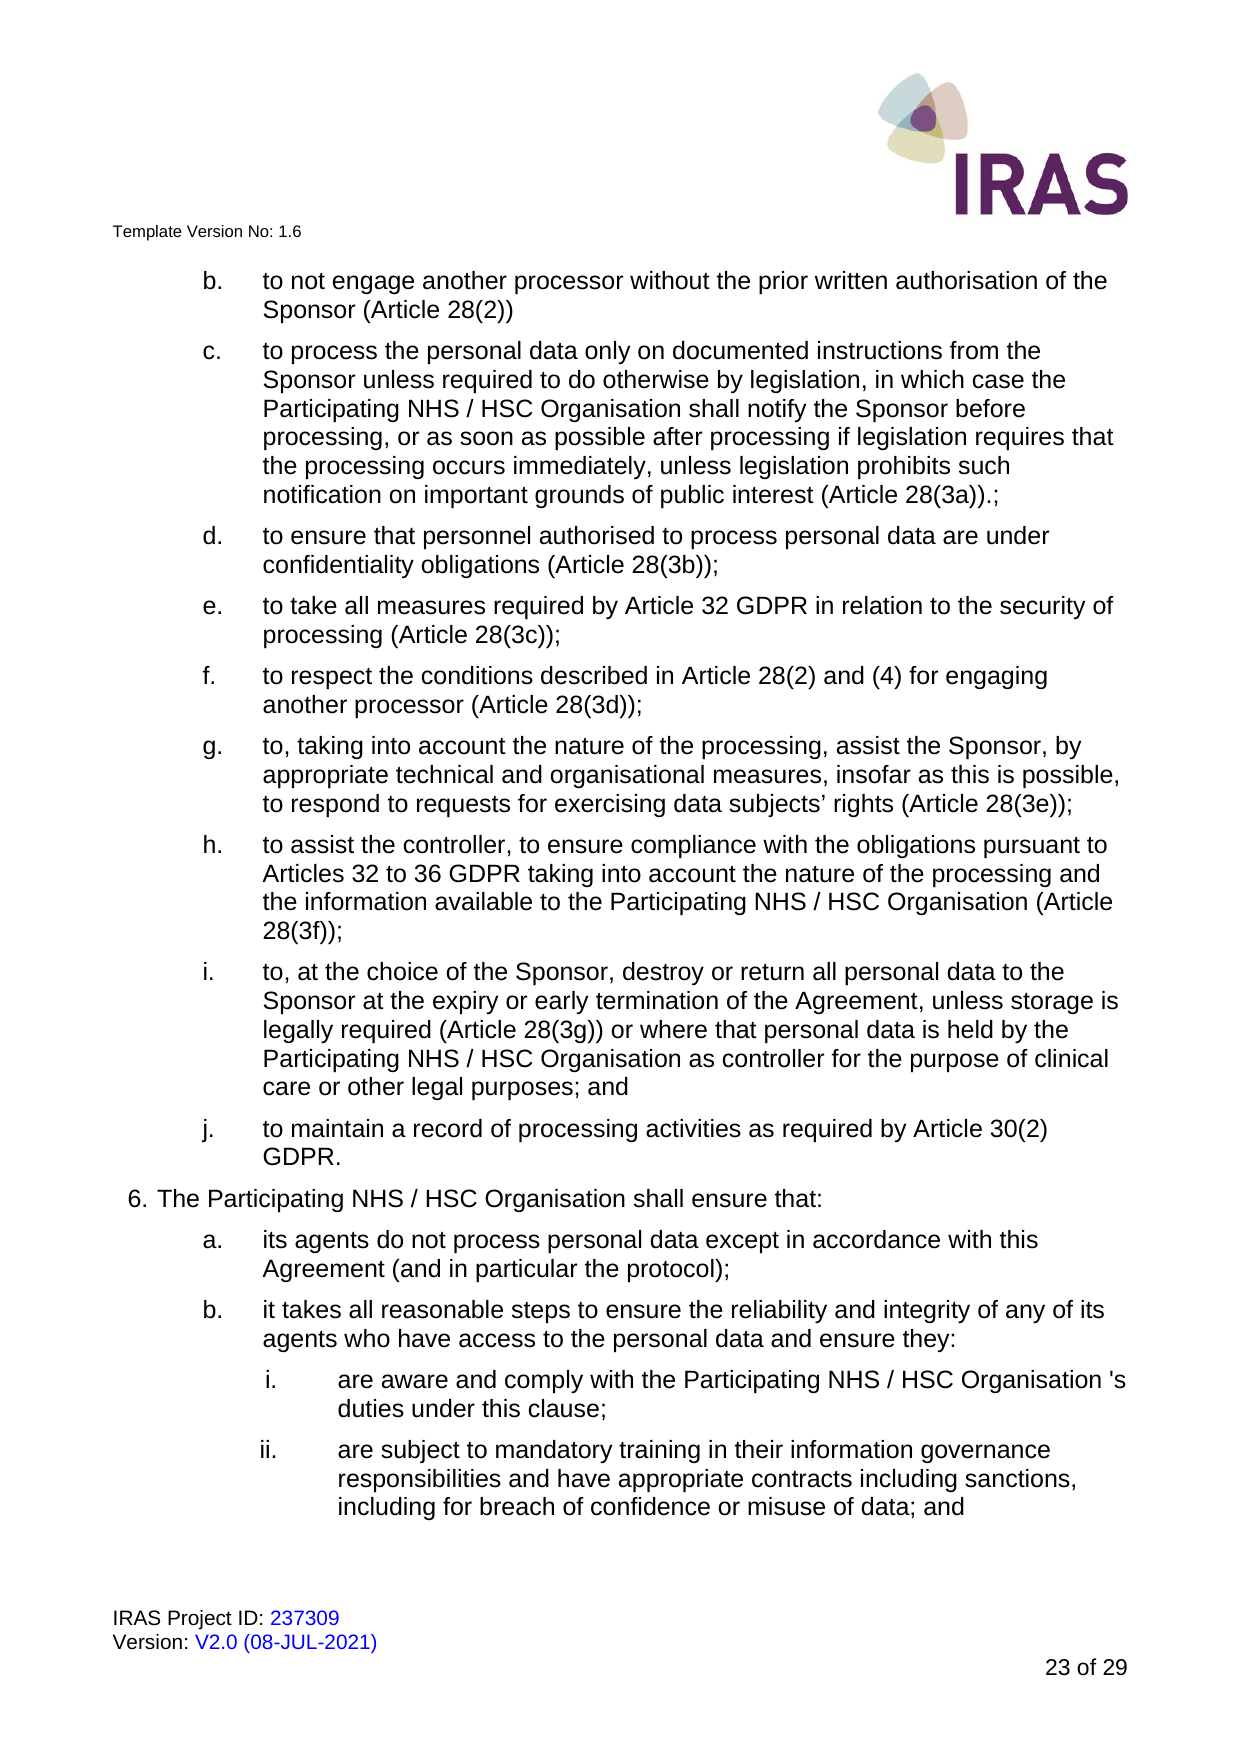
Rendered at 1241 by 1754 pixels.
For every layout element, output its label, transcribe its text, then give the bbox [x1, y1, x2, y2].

picture [878, 73, 1128, 222]
list to ensure that personnel authorised to process personal data are under confidentiality obligations (Article 28(3b)); [202, 521, 1128, 579]
list to not engage another processor without the prior written authorisation of the Sponsor (Article 28(2)) [202, 266, 1128, 324]
list to respect the conditions described in Article 28(2) and (4) for engaging another processor (Article 28(3d)); [202, 661, 1128, 719]
list are aware and comply with the Participating NHS / HSC Organisation 's duties under this clause; [277, 1365, 1128, 1422]
list to process the personal data only on documented instructions from the Sponsor unless required to do otherwise by legislation, in which case the Participating NHS / HSC Organisation shall notify the Sponsor before processing, or as soon as possible after processing if legislation requires that the processing occurs immediately, unless legislation prohibits such notification on important grounds of public interest (Article 28(3a)).; [202, 336, 1128, 509]
list its agents do not process personal data except in accordance with this Agreement (and in particular the protocol); [202, 1225, 1128, 1282]
list to assist the controller, to ensure compliance with the obligations pursuant to Articles 32 to 36 GDPR taking into account the nature of the processing and the information available to the Participating NHS / HSC Organisation (Article 28(3f)); [202, 830, 1128, 945]
list it takes all reasonable steps to ensure the reliability and integrity of any of its agents who have access to the personal data and ensure they: [202, 1295, 1128, 1352]
list The Participating NHS / HSC Organisation shall ensure that: [127, 1184, 1128, 1212]
list are subject to mandatory training in their information governance responsibilities and have appropriate contracts including sanctions, including for breach of confidence or misuse of data; and [277, 1435, 1128, 1521]
list to, taking into account the nature of the processing, assist the Sponsor, by appropriate technical and organisational measures, insofar as this is possible, to respond to requests for exercising data subjects’ rights (Article 28(3e)); [202, 731, 1128, 817]
list to take all measures required by Article 32 GDPR in relation to the security of processing (Article 28(3c)); [202, 591, 1128, 649]
list to, at the choice of the Sponsor, destroy or return all personal data to the Sponsor at the expiry or early termination of the Agreement, unless storage is legally required (Article 28(3g)) or where that personal data is held by the Participating NHS / HSC Organisation as controller for the purpose of clinical care or other legal purposes; and [202, 957, 1128, 1101]
list to maintain a record of processing activities as required by Article 30(2) GDPR. [202, 1114, 1128, 1171]
